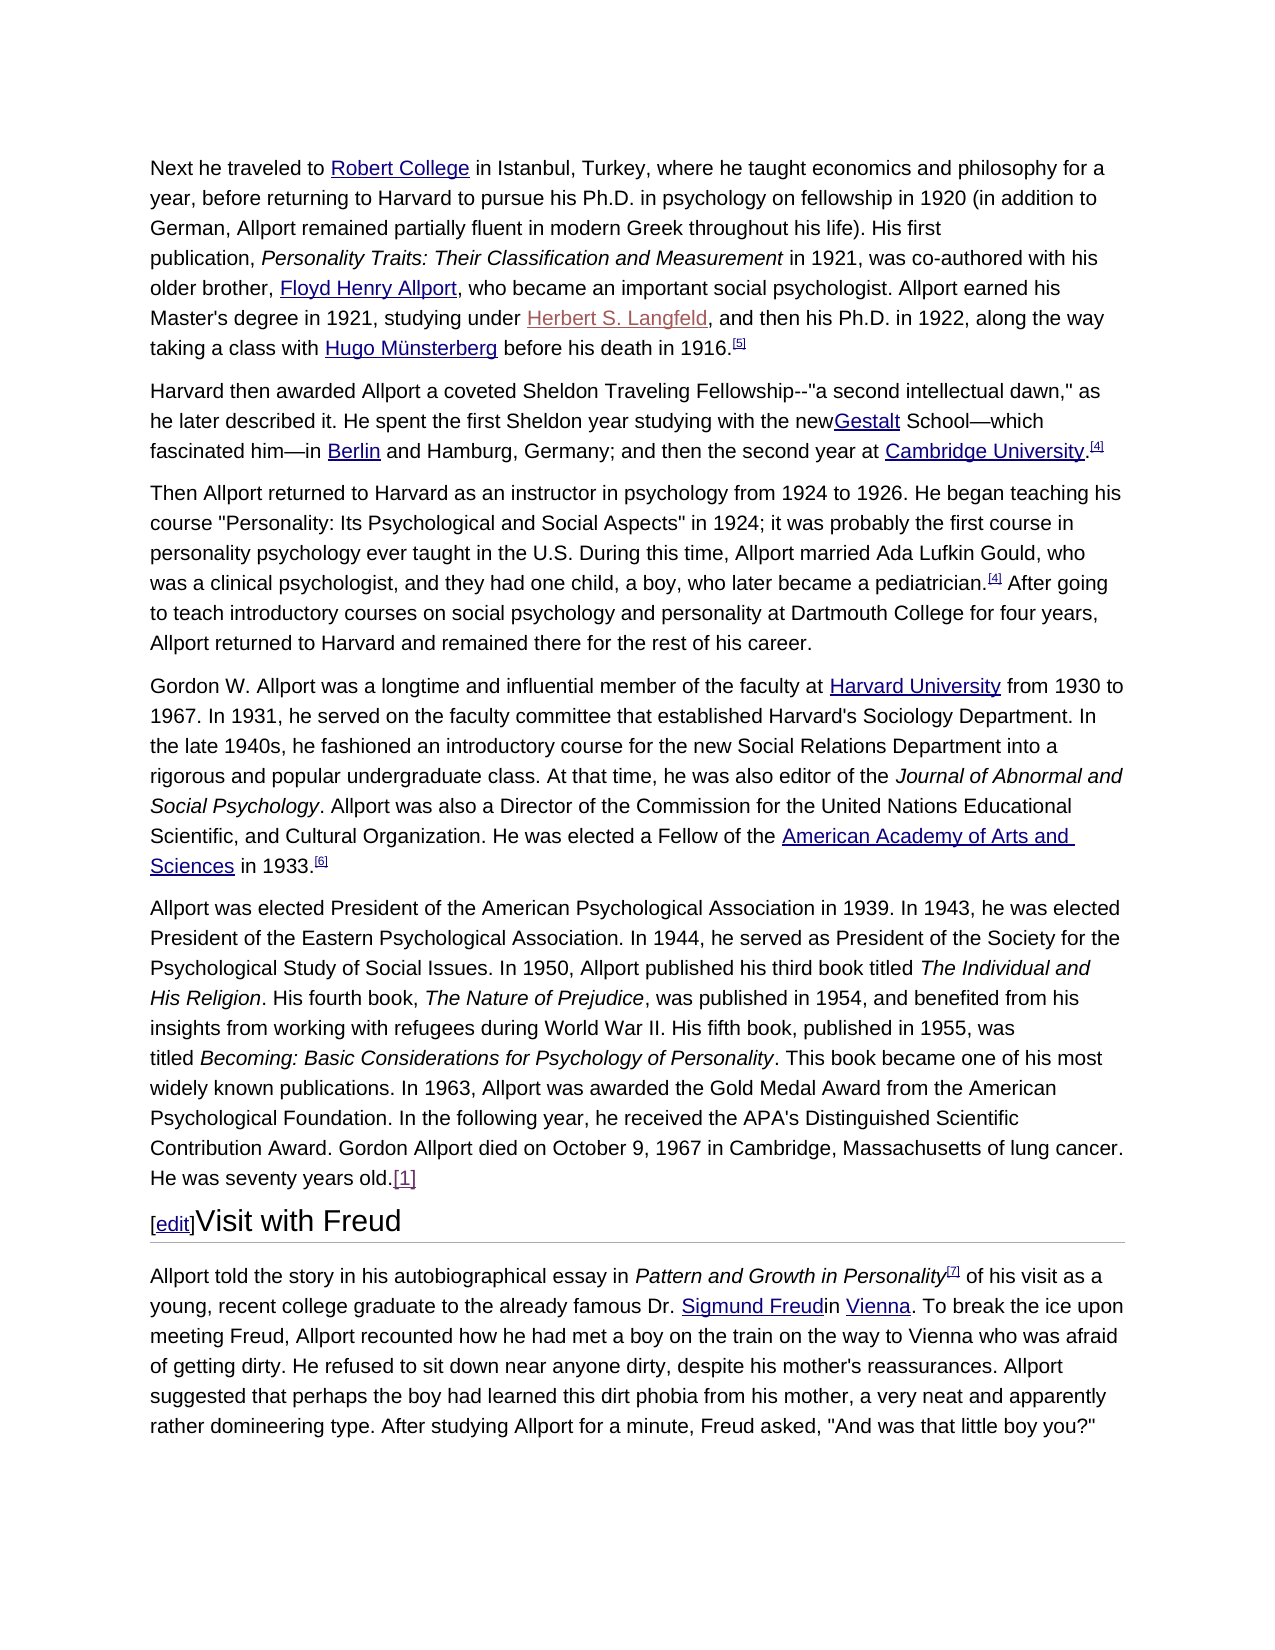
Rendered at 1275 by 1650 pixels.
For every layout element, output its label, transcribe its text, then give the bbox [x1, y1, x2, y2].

text Then Allport returned to Harvard as an instructor in psychology from 1924 to 1926. He began teaching his course "Personality: Its Psychological and Social Aspects" in 1924; it was probably the first course in personality psychology ever taught in the U.S. During this time, Allport married Ada Lufkin Gould, who was a clinical psychologist, and they had one child, a boy, who later became a pediatrician.[4] After going to teach introductory courses on social psychology and personality at Dartmouth College for four years, Allport returned to Harvard and remained there for the rest of his career. [150, 475, 1125, 655]
text Harvard then awarded Allport a coveted Sheldon Traveling Fellowship--"a second intellectual dawn," as he later described it. He spent the first Sheldon year studying with the newGestalt School—which fascinated him—in Berlin and Hamburg, Germany; and then the second year at Cambridge University.[4] [150, 372, 1125, 462]
text Gordon W. Allport was a longtime and influential member of the faculty at Harvard University from 1930 to 1967. In 1931, he served on the faculty committee that established Harvard's Sociology Department. In the late 1940s, he fashioned an introductory course for the new Social Relations Department into a rigorous and popular undergraduate class. At that time, he was also editor of the Journal of Abnormal and Social Psychology. Allport was also a Director of the Commission for the United Nations Educational Scientific, and Cultural Organization. He was elected a Fellow of the American Academy of Arts and Sciences in 1933.[6] [150, 667, 1125, 877]
text Allport told the story in his autobiographical essay in Pattern and Growth in Personality[7] of his visit as a young, recent college graduate to the already famous Dr. Sigmund Freudin Vienna. To break the ice upon meeting Freud, Allport recounted how he had met a boy on the train on the way to Vienna who was afraid of getting dirty. He refused to sit down near anyone dirty, despite his mother's reassurances. Allport suggested that perhaps the boy had learned this dirt phobia from his mother, a very neat and apparently rather domineering type. After studying Allport for a minute, Freud asked, "And was that little boy you?" [150, 1258, 1125, 1438]
subtitle [edit]Visit with Freud [150, 1202, 1125, 1242]
text Allport was elected President of the American Psychological Association in 1939. In 1943, he was elected President of the Eastern Psychological Association. In 1944, he served as President of the Society for the Psychological Study of Social Issues. In 1950, Allport published his third book titled The Individual and His Religion. His fourth book, The Nature of Prejudice, was published in 1954, and benefited from his insights from working with refugees during World War II. His fifth book, published in 1955, was titled Becoming: Basic Considerations for Psychology of Personality. This book became one of his most widely known publications. In 1963, Allport was awarded the Gold Medal Award from the American Psychological Foundation. In the following year, he received the APA's Distinguished Scientific Contribution Award. Gordon Allport died on October 9, 1967 in Cambridge, Massachusetts of lung cancer. He was seventy years old.[1] [150, 890, 1125, 1190]
text Next he traveled to Robert College in Istanbul, Turkey, where he taught economics and philosophy for a year, before returning to Harvard to pursue his Ph.D. in psychology on fellowship in 1920 (in addition to German, Allport remained partially fluent in modern Greek throughout his life). His first publication, Personality Traits: Their Classification and Measurement in 1921, was co-authored with his older brother, Floyd Henry Allport, who became an important social psychologist. Allport earned his Master's degree in 1921, studying under Herbert S. Langfeld, and then his Ph.D. in 1922, along the way taking a class with Hugo Münsterberg before his death in 1916.[5] [150, 150, 1125, 360]
